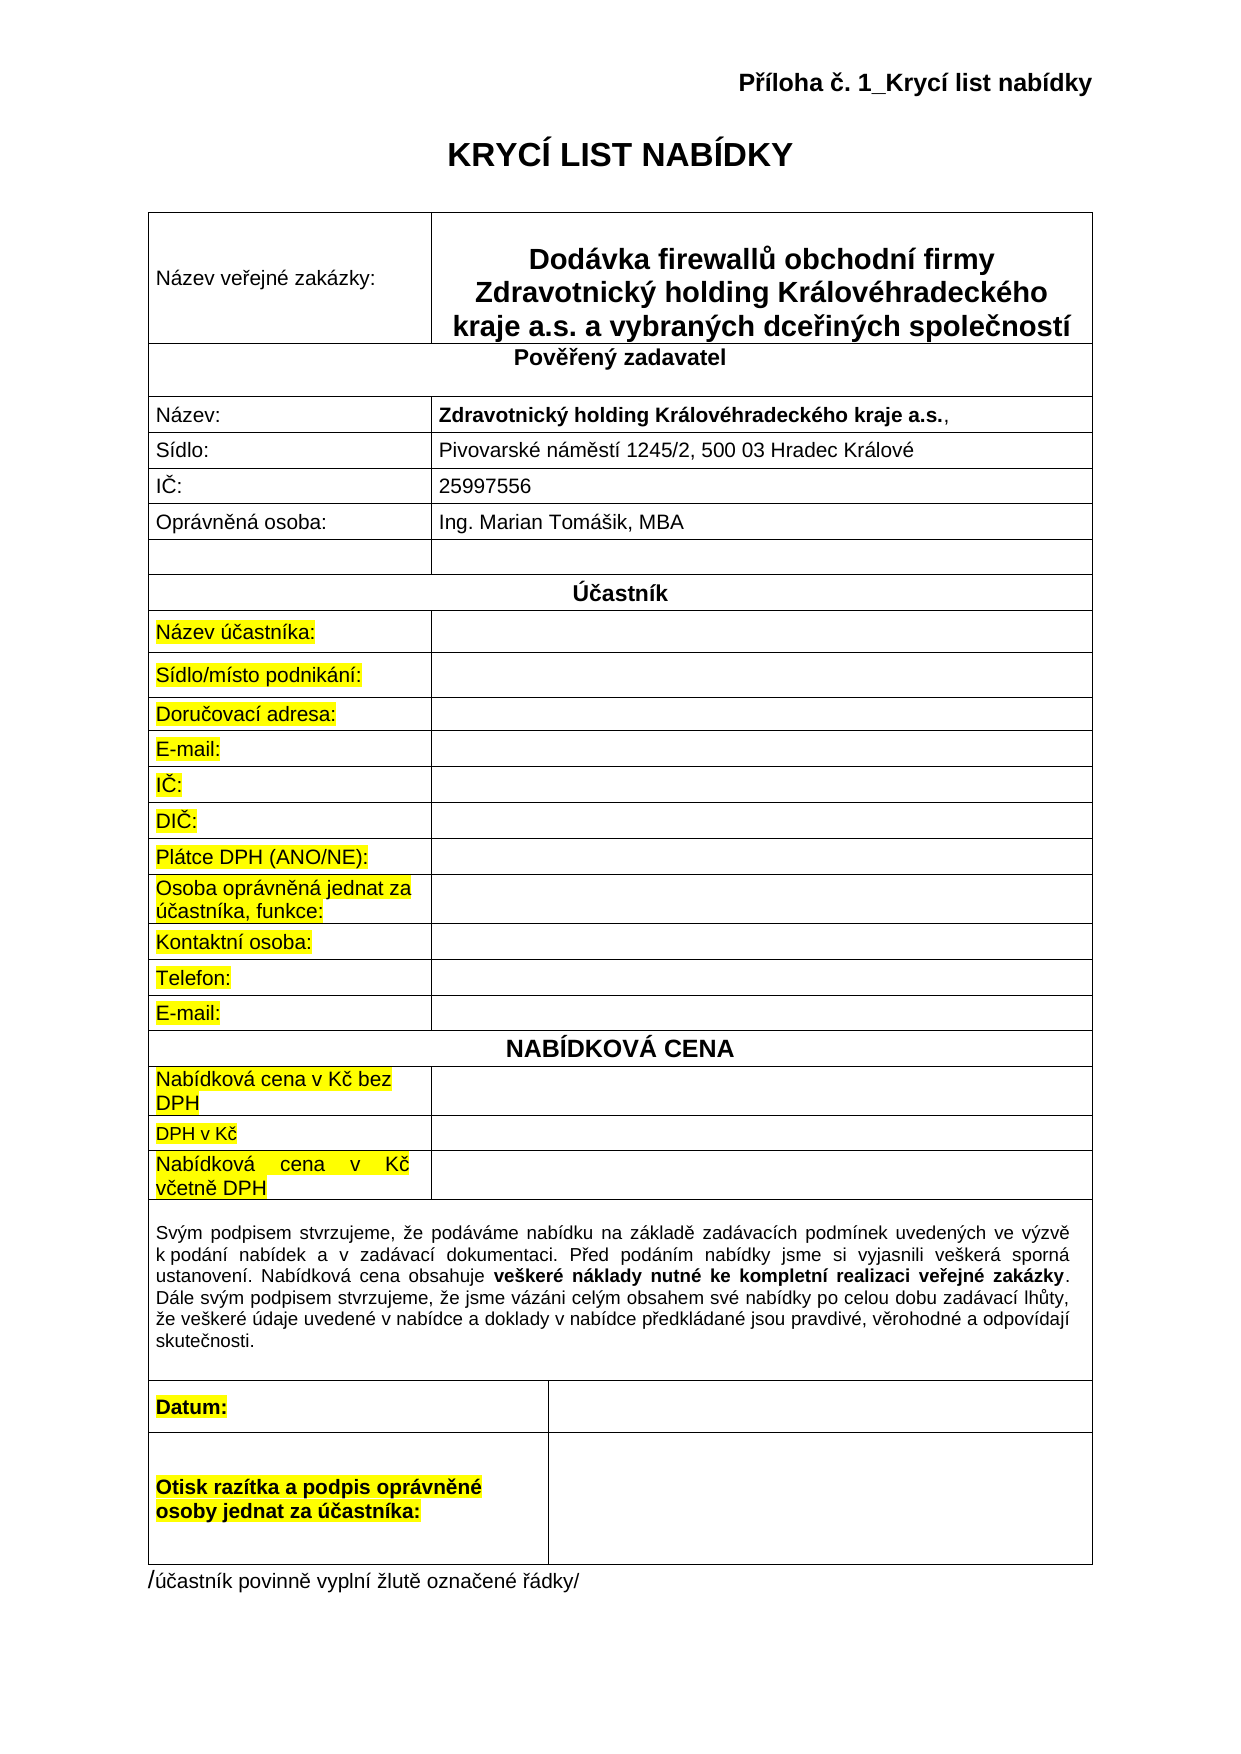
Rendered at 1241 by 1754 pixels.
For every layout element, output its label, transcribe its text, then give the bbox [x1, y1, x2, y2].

table_cell [432, 767, 1092, 802]
table_cell Telefon: [149, 960, 431, 995]
table_cell Ing. Marian Tomášik, MBA [432, 504, 1092, 539]
table_cell Doručovací adresa: [149, 698, 431, 730]
table_cell Zdravotnický holding Královéhradeckého kraje a.s., [432, 397, 1092, 432]
table_cell NABÍDKOVÁ CENA [149, 1031, 1092, 1066]
table_cell Oprávněná osoba: [149, 504, 431, 539]
text KRYCÍ LIST NABÍDKY [148, 135, 1092, 174]
table_cell Pověřený zadavatel [149, 344, 1092, 396]
table_cell [432, 731, 1092, 766]
table_cell [432, 611, 1092, 652]
table_cell [432, 1116, 1092, 1150]
table_cell [432, 924, 1092, 959]
table_cell Pivovarské náměstí 1245/2, 500 03 Hradec Králové [432, 433, 1092, 467]
text Příloha č. 1_Krycí list nabídky [148, 68, 1092, 97]
table_cell Účastník [149, 575, 1092, 610]
table_cell [432, 653, 1092, 697]
table_cell [549, 1433, 1092, 1564]
table_cell DIČ: [149, 803, 431, 838]
table_cell [432, 960, 1092, 995]
table_cell IČ: [149, 469, 431, 503]
table_cell Osoba oprávněná jednat za účastníka, funkce: [323, 875, 431, 923]
table_cell E-mail: [149, 996, 431, 1030]
text /účastník povinně vyplní žlutě označené řádky/ [148, 1565, 1092, 1594]
table_cell [432, 698, 1092, 730]
table_cell Plátce DPH (ANO/NE): [149, 839, 431, 874]
table_cell [549, 1381, 1092, 1432]
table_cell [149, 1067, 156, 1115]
table_cell [432, 803, 1092, 838]
table_cell Datum: [149, 1381, 548, 1432]
table_cell Kontaktní osoba: [149, 924, 431, 959]
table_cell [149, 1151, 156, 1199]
table_cell Nabídková cena v Kč bez DPH [199, 1067, 431, 1115]
table_cell [432, 875, 1092, 923]
table_header Dodávka firewallů obchodní firmy Zdravotnický holding Královéhradeckého kraje a.s. a vybraných dceřiných společností [432, 213, 1092, 342]
table_cell IČ: [149, 767, 431, 802]
table_header Název veřejné zakázky: [149, 213, 431, 342]
table_cell [149, 540, 431, 574]
table_cell [432, 1151, 1092, 1199]
table_cell Sídlo/místo podnikání: [149, 653, 431, 697]
table_cell [432, 540, 1092, 574]
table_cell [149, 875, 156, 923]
table_cell E-mail: [149, 731, 431, 766]
table_cell Název: [149, 397, 431, 432]
table_cell 25997556 [432, 469, 1092, 503]
table_cell Nabídková cena v Kč včetně DPH [267, 1151, 431, 1199]
table_cell [432, 996, 1092, 1030]
table_cell Název účastníka: [149, 611, 431, 652]
table_cell Svým podpisem stvrzujeme, že podáváme nabídku na základě zadávacích podmínek uvedených ve výzvě k podání nabídek a v zadávací dokumentaci. Před podáním nabídky jsme si vyjasnili veškerá sporná ustanovení. Nabídková cena obsahuje veškeré náklady nutné ke kompletní realizaci veřejné zakázky. Dále svým podpisem stvrzujeme, že jsme vázáni celým obsahem své nabídky po celou dobu zadávací lhůty, že veškeré údaje uvedené v nabídce a doklady v nabídce předkládané jsou pravdivé, věrohodné a odpovídají skutečnosti. [149, 1200, 1092, 1380]
table_cell DPH v Kč [149, 1116, 431, 1150]
table_cell Otisk razítka a podpis oprávněné osoby jednat za účastníka: [149, 1433, 548, 1564]
table_cell [432, 1067, 1092, 1115]
table_cell Sídlo: [149, 433, 431, 467]
table_cell [432, 839, 1092, 874]
